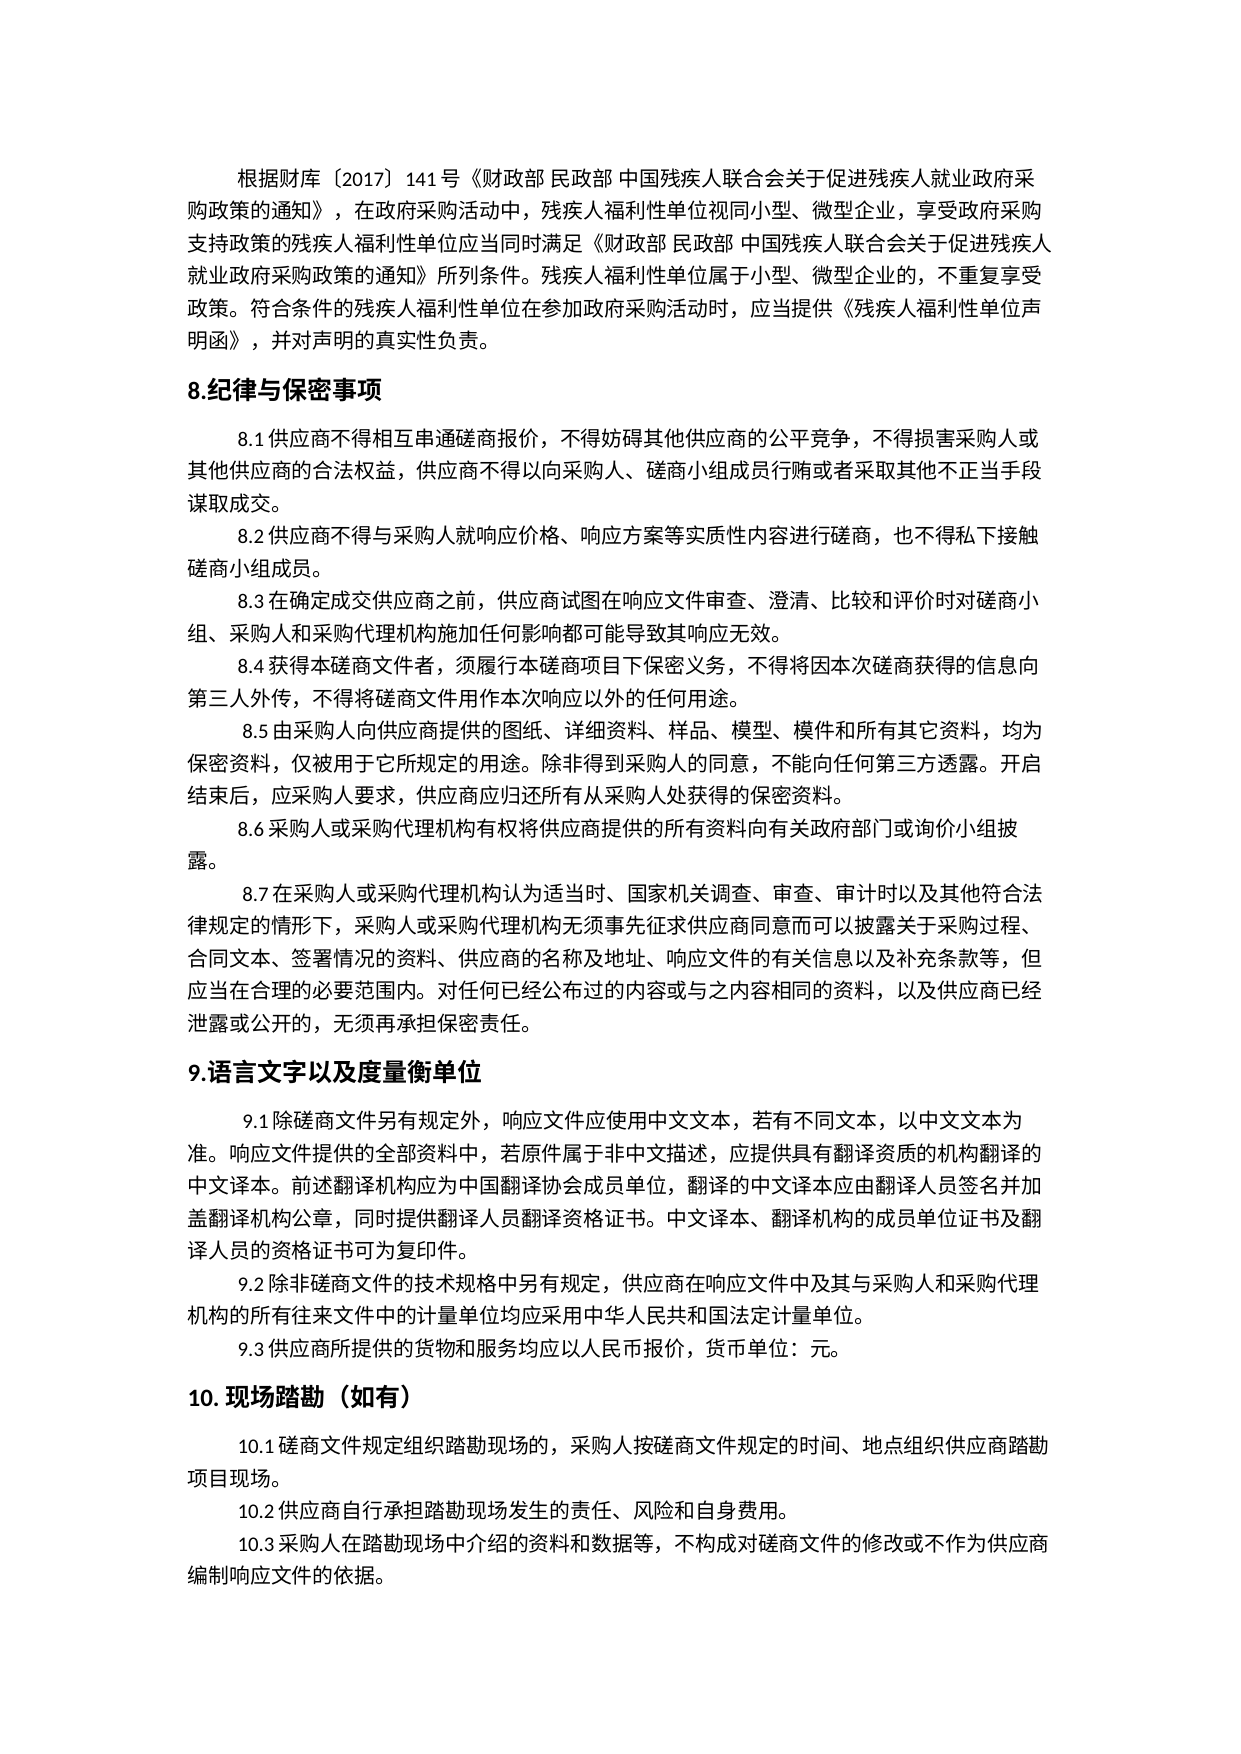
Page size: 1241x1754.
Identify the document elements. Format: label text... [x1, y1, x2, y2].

text 10.3采购人在踏勘现场中介绍的资料和数据等，不构成对磋商文件的修改或不作为供应商编制响应文件的依据。 [187, 1527, 1053, 1592]
text 10. 现场踏勘（如有） [187, 1364, 1053, 1429]
text 8.1供应商不得相互串通磋商报价，不得妨碍其他供应商的公平竞争，不得损害采购人或其他供应商的合法权益，供应商不得以向采购人、磋商小组成员行贿或者采取其他不正当手段谋取成交。 [187, 422, 1053, 519]
text 根据财库〔2017〕141号《财政部 民政部 中国残疾人联合会关于促进残疾人就业政府采购政策的通知》，在政府采购活动中，残疾人福利性单位视同小型、微型企业，享受政府采购支持政策的残疾人福利性单位应当同时满足《财政部 民政部 中国残疾人联合会关于促进残疾人就业政府采购政策的通知》所列条件。残疾人福利性单位属于小型、微型企业的，不重复享受政策。符合条件的残疾人福利性单位在参加政府采购活动时，应当提供《残疾人福利性单位声明函》，并对声明的真实性负责。 [187, 162, 1053, 357]
text 9.语言文字以及度量衡单位 [187, 1039, 1053, 1104]
text 8.5由采购人向供应商提供的图纸、详细资料、样品、模型、模件和所有其它资料，均为保密资料，仅被用于它所规定的用途。除非得到采购人的同意，不能向任何第三方透露。开启结束后，应采购人要求，供应商应归还所有从采购人处获得的保密资料。 [187, 714, 1053, 812]
text 8.2供应商不得与采购人就响应价格、响应方案等实质性内容进行磋商，也不得私下接触磋商小组成员。 [187, 519, 1053, 584]
text 8.7在采购人或采购代理机构认为适当时、国家机关调查、审查、审计时以及其他符合法律规定的情形下，采购人或采购代理机构无须事先征求供应商同意而可以披露关于采购过程、合同文本、签署情况的资料、供应商的名称及地址、响应文件的有关信息以及补充条款等，但应当在合理的必要范围内。对任何已经公布过的内容或与之内容相同的资料，以及供应商已经泄露或公开的，无须再承担保密责任。 [187, 877, 1053, 1039]
text 9.2除非磋商文件的技术规格中另有规定，供应商在响应文件中及其与采购人和采购代理机构的所有往来文件中的计量单位均应采用中华人民共和国法定计量单位。 [187, 1267, 1053, 1332]
text 8.4获得本磋商文件者，须履行本磋商项目下保密义务，不得将因本次磋商获得的信息向第三人外传，不得将磋商文件用作本次响应以外的任何用途。 [187, 649, 1053, 714]
text 10.1磋商文件规定组织踏勘现场的，采购人按磋商文件规定的时间、地点组织供应商踏勘项目现场。 [187, 1429, 1053, 1494]
text 9.3供应商所提供的货物和服务均应以人民币报价，货币单位：元。 [187, 1332, 1053, 1364]
text 8.3在确定成交供应商之前，供应商试图在响应文件审查、澄清、比较和评价时对磋商小组、采购人和采购代理机构施加任何影响都可能导致其响应无效。 [187, 584, 1053, 649]
text 9.1除磋商文件另有规定外，响应文件应使用中文文本，若有不同文本，以中文文本为准。响应文件提供的全部资料中，若原件属于非中文描述，应提供具有翻译资质的机构翻译的中文译本。前述翻译机构应为中国翻译协会成员单位，翻译的中文译本应由翻译人员签名并加盖翻译机构公章，同时提供翻译人员翻译资格证书。中文译本、翻译机构的成员单位证书及翻译人员的资格证书可为复印件。 [187, 1104, 1053, 1267]
text 8.6采购人或采购代理机构有权将供应商提供的所有资料向有关政府部门或询价小组披露。 [187, 812, 1053, 877]
text 8.纪律与保密事项 [187, 357, 1053, 422]
text 10.2供应商自行承担踏勘现场发生的责任、风险和自身费用。 [187, 1494, 1053, 1527]
